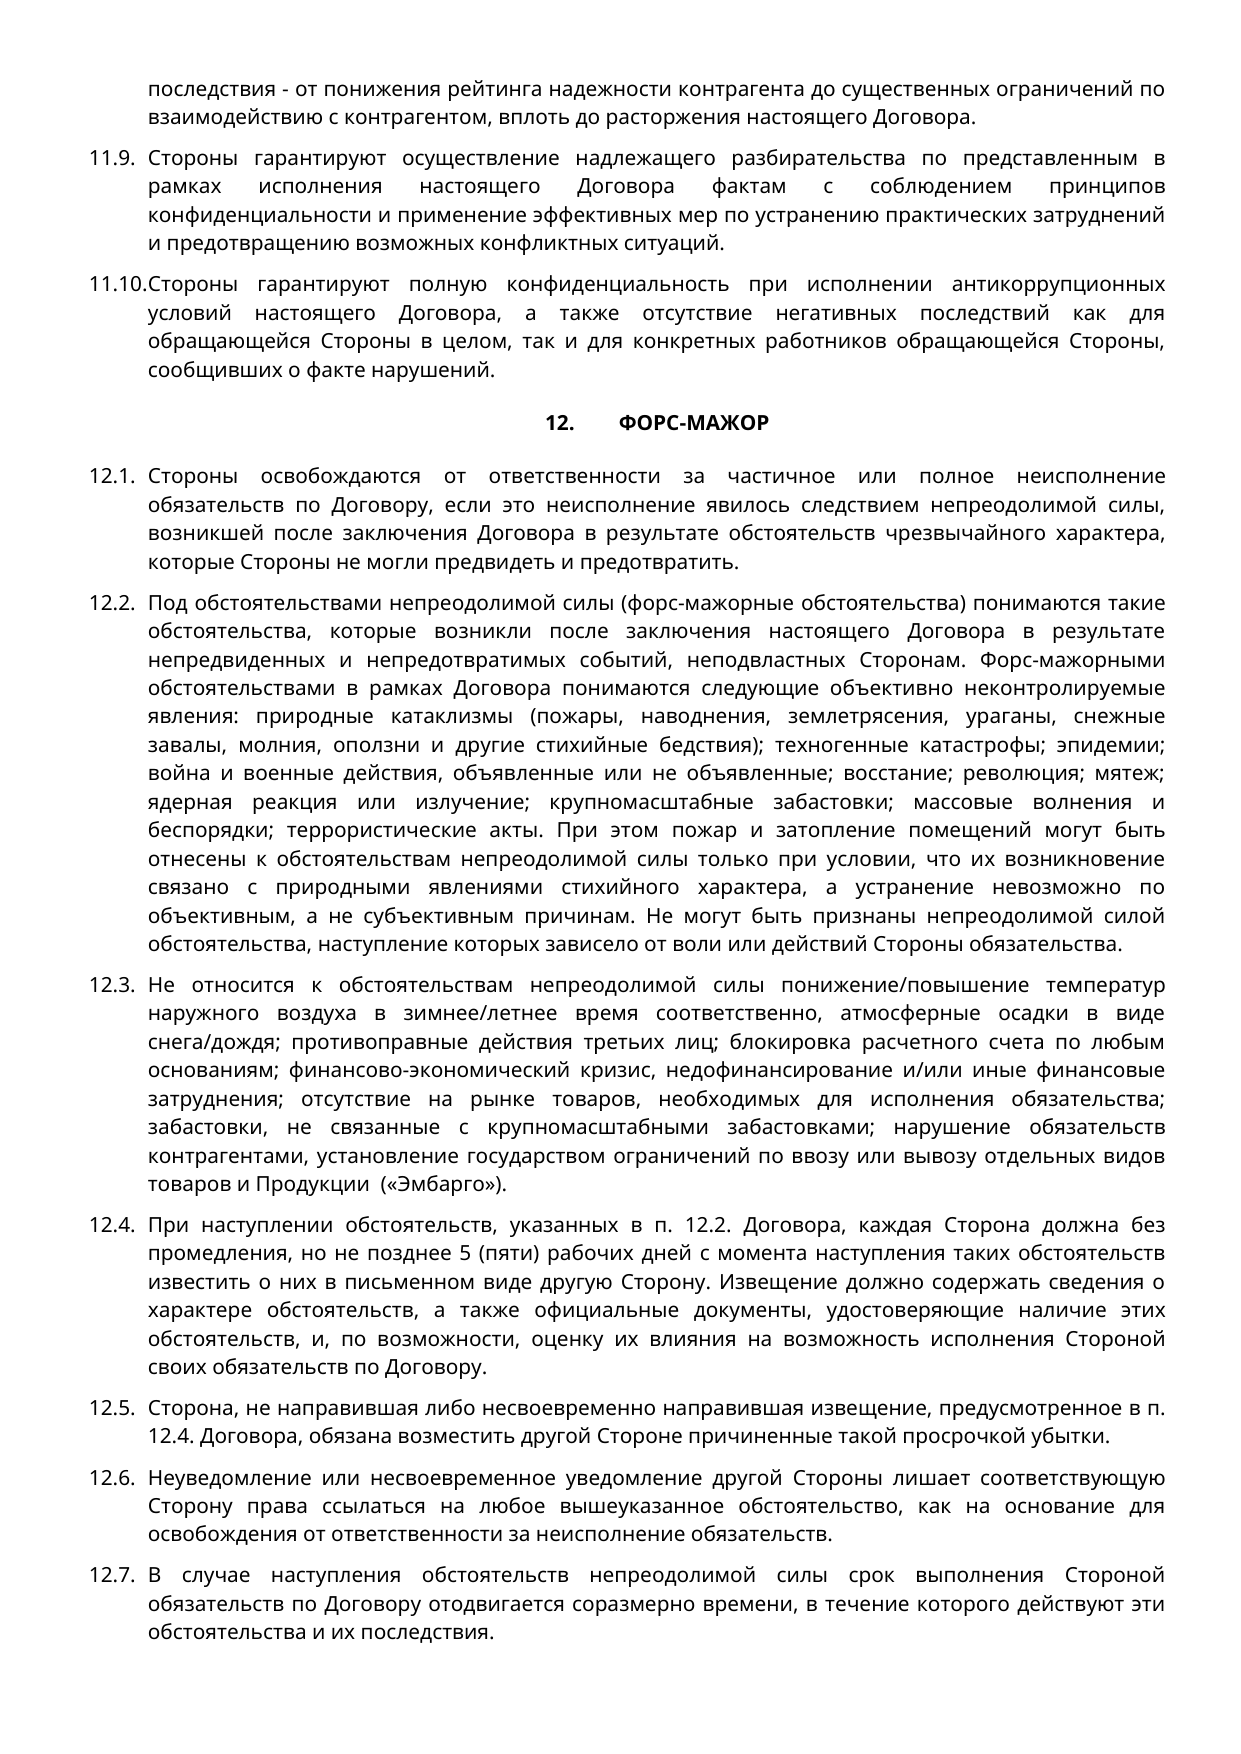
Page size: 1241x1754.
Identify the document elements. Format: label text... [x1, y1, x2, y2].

list Не относится к обстоятельствам непреодолимой силы понижение/повышение температур наружного воздуха в зимнее/летнее время соответственно, атмосферные осадки в виде снега/дождя; противоправные действия третьих лиц; блокировка расчетного счета по любым основаниям; финансово-экономический кризис, недофинансирование и/или иные финансовые затруднения; отсутствие на рынке товаров, необходимых для исполнения обязательства; забастовки, не связанные с крупномасштабными забастовками; нарушение обязательств контрагентами, установление государством ограничений по ввозу или вывозу отдельных видов товаров и Продукции («Эмбарго»). [89, 970, 1167, 1198]
list Сторона, не направившая либо несвоевременно направившая извещение, предусмотренное в п. 12.4. Договора, обязана возместить другой Стороне причиненные такой просрочкой убытки. [89, 1393, 1167, 1450]
list ФОРС-МАЖОР [148, 408, 1167, 437]
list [89, 74, 1167, 131]
list Стороны гарантируют осуществление надлежащего разбирательства по представленным в рамках исполнения настоящего Договора фактам с соблюдением принципов конфиденциальности и применение эффективных мер по устранению практических затруднений и предотвращению возможных конфликтных ситуаций. [89, 143, 1167, 257]
list В случае наступления обстоятельств непреодолимой силы срок выполнения Стороной обязательств по Договору отодвигается соразмерно времени, в течение которого действуют эти обстоятельства и их последствия. [89, 1560, 1167, 1646]
list Под обстоятельствами непреодолимой силы (форс-мажорные обстоятельства) понимаются такие обстоятельства, которые возникли после заключения настоящего Договора в результате непредвиденных и непредотвратимых событий, неподвластных Сторонам. Форс-мажорными обстоятельствами в рамках Договора понимаются следующие объективно неконтролируемые явления: природные катаклизмы (пожары, наводнения, землетрясения, ураганы, снежные завалы, молния, оползни и другие стихийные бедствия); техногенные катастрофы; эпидемии; война и военные действия, объявленные или не объявленные; восстание; революция; мятеж; ядерная реакция или излучение; крупномасштабные забастовки; массовые волнения и беспорядки; террористические акты. При этом пожар и затопление помещений могут быть отнесены к обстоятельствам непреодолимой силы только при условии, что их возникновение связано с природными явлениями стихийного характера, а устранение невозможно по объективным, а не субъективным причинам. Не могут быть признаны непреодолимой силой обстоятельства, наступление которых зависело от воли или действий Стороны обязательства. [89, 588, 1167, 958]
list Стороны гарантируют полную конфиденциальность при исполнении антикоррупционных условий настоящего Договора, а также отсутствие негативных последствий как для обращающейся Стороны в целом, так и для конкретных работников обращающейся Стороны, сообщивших о факте нарушений. [89, 269, 1167, 383]
list При наступлении обстоятельств, указанных в п. 12.2. Договора, каждая Сторона должна без промедления, но не позднее 5 (пяти) рабочих дней с момента наступления таких обстоятельств известить о них в письменном виде другую Сторону. Извещение должно содержать сведения о характере обстоятельств, а также официальные документы, удостоверяющие наличие этих обстоятельств, и, по возможности, оценку их влияния на возможность исполнения Стороной своих обязательств по Договору. [89, 1210, 1167, 1381]
list Стороны освобождаются от ответственности за частичное или полное неисполнение обязательств по Договору, если это неисполнение явилось следствием непреодолимой силы, возникшей после заключения Договора в результате обстоятельств чрезвычайного характера, которые Стороны не могли предвидеть и предотвратить. [89, 462, 1167, 575]
list Неуведомление или несвоевременное уведомление другой Стороны лишает соответствующую Сторону права ссылаться на любое вышеуказанное обстоятельство, как на основание для освобождения от ответственности за неисполнение обязательств. [89, 1463, 1167, 1548]
